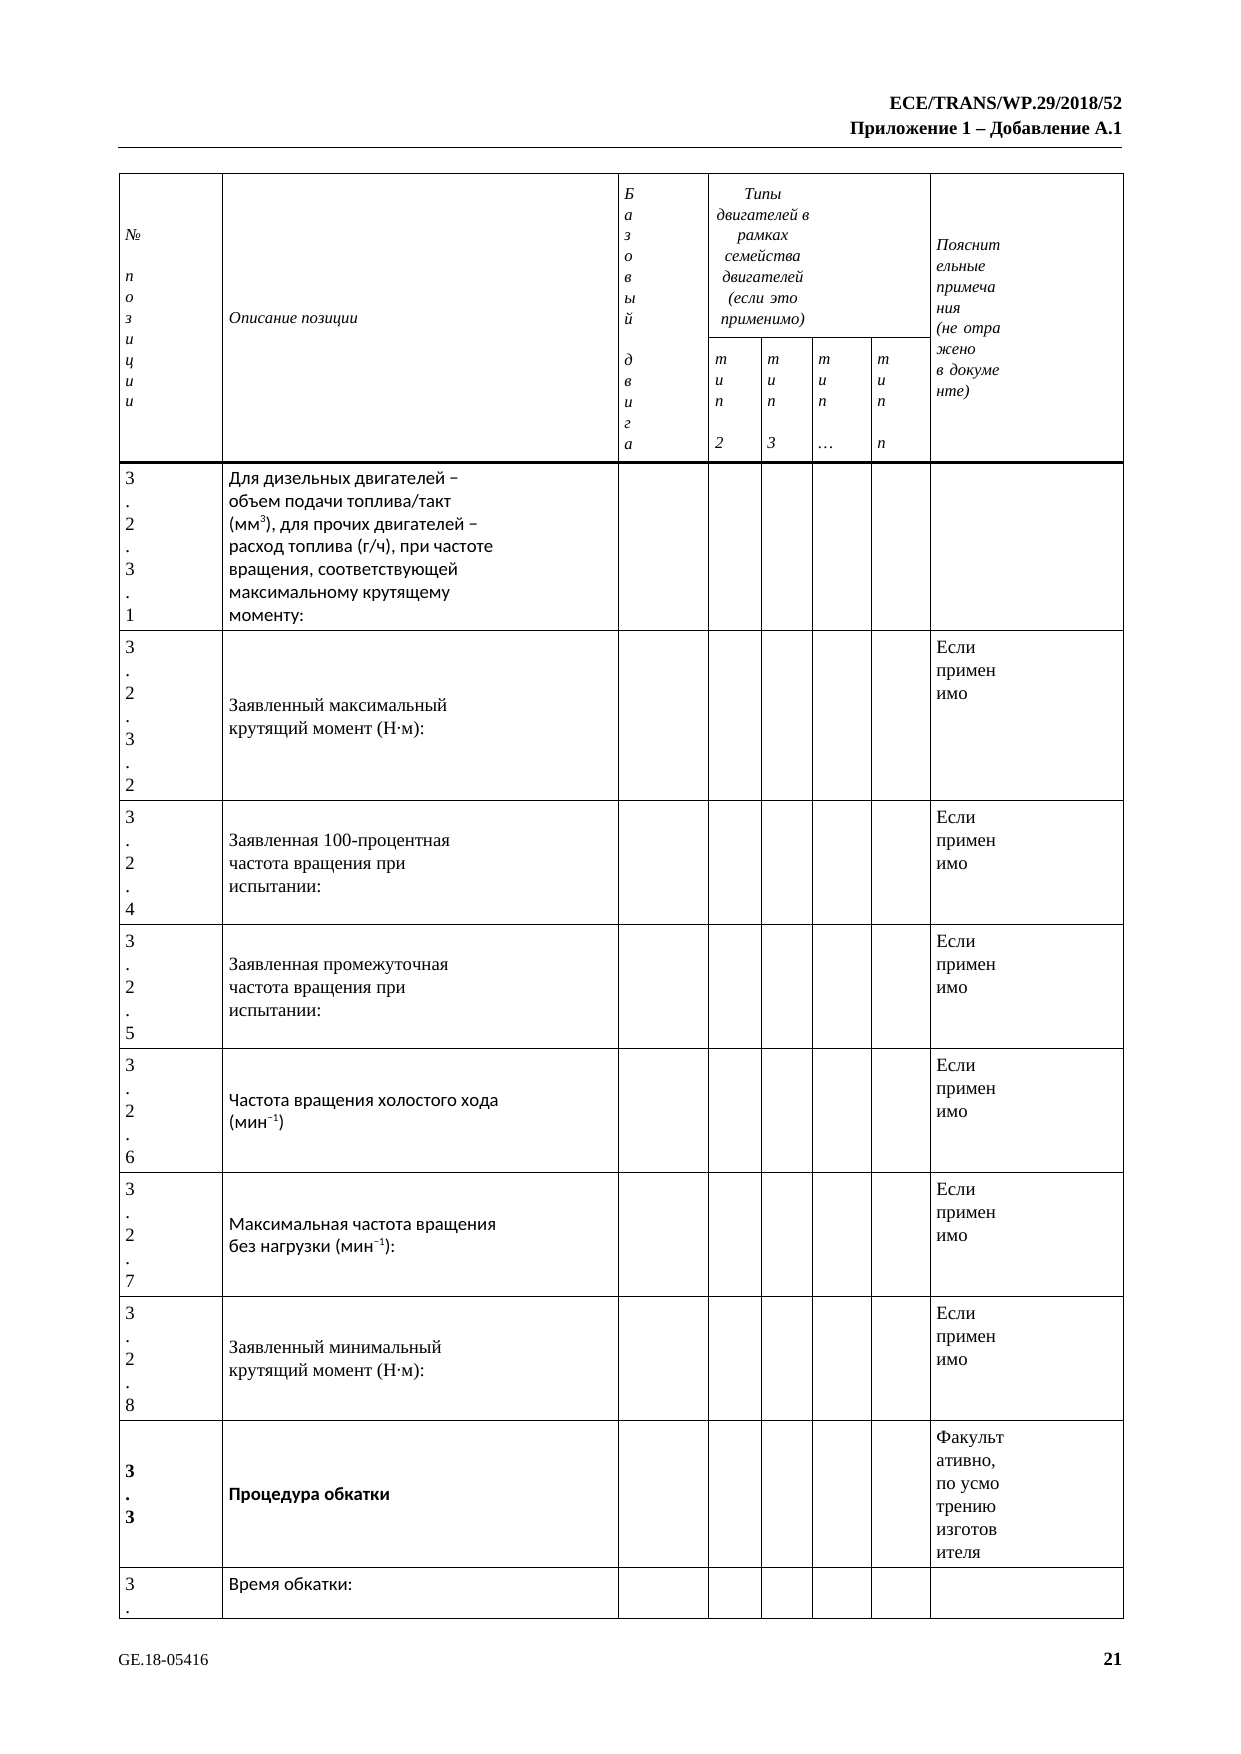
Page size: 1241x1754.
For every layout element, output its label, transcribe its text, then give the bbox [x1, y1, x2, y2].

table_cell 3.2.7 [120, 1173, 222, 1296]
table_cell [619, 1421, 708, 1567]
table_cell [709, 1173, 761, 1296]
table_cell Для дизельных двигателей − объем подачи топлива/такт (мм3), для прочих двигателей − расход топлива (г/ч), при частоте вращения, соответствующей максимальному крутящему моменту: [223, 464, 618, 630]
table_cell [709, 1568, 761, 1618]
table_cell [709, 464, 761, 630]
table_cell Если применимо [931, 1297, 1123, 1420]
table_cell [762, 1421, 812, 1567]
table_cell [872, 1568, 930, 1618]
table_cell Факультативно, по усмотрению изготовителя [931, 1421, 1123, 1567]
table_header Пояснительные примечания (не отражено в документе) [931, 174, 1123, 461]
table_cell 3.3 [120, 1421, 222, 1567]
table_cell [709, 1421, 761, 1567]
table_cell [931, 1568, 1123, 1618]
table_cell тип … [813, 338, 871, 461]
table_cell [813, 1568, 871, 1618]
table_cell Если применимо [931, 925, 1123, 1048]
table_cell [872, 925, 930, 1048]
table_header Описание позиции [223, 174, 618, 461]
table_cell Если применимо [931, 801, 1123, 924]
table_cell Частота вращения холостого хода (мин−1) [223, 1049, 618, 1172]
table_cell [619, 464, 708, 630]
table_cell [813, 1421, 871, 1567]
table_cell 3.2.3.1 [120, 464, 222, 630]
table_cell 3.3.1 [120, 1568, 222, 1618]
table_cell Заявленный минимальный крутящий момент (Н∙м): [223, 1297, 618, 1420]
table_cell 3.2.6 [120, 1049, 222, 1172]
table_header Базовый двигатель/ тип двигателя [619, 174, 708, 461]
table_cell [762, 1049, 812, 1172]
table_cell Если применимо [931, 631, 1123, 800]
table_header Типы двигателей в рамках семейства двигателей (если это применимо) [709, 174, 930, 337]
table_cell [619, 925, 708, 1048]
table_cell Время обкатки: [223, 1568, 618, 1618]
table_cell [709, 1049, 761, 1172]
table_cell [813, 1173, 871, 1296]
table_cell [813, 801, 871, 924]
table_cell [872, 1421, 930, 1567]
table_cell Заявленная 100-процентная частота вращения при испытании: [223, 801, 618, 924]
table_cell [619, 1173, 708, 1296]
table_cell [872, 464, 930, 630]
table_cell [619, 631, 708, 800]
table_cell [709, 925, 761, 1048]
table_cell [813, 925, 871, 1048]
table_cell [762, 1568, 812, 1618]
table_header № позиции [120, 174, 222, 461]
table_cell [709, 631, 761, 800]
table_cell [709, 1297, 761, 1420]
table_cell тип n [872, 338, 930, 461]
table_cell [762, 631, 812, 800]
table_cell [813, 631, 871, 800]
table_cell [709, 801, 761, 924]
table_cell тип 3 [762, 338, 812, 461]
table_cell [872, 1049, 930, 1172]
table_cell [619, 1297, 708, 1420]
table_cell [762, 464, 812, 630]
table_cell [762, 1173, 812, 1296]
table_cell 3.2.8 [120, 1297, 222, 1420]
table_cell 3.2.4 [120, 801, 222, 924]
table_cell Заявленная промежуточная частота вращения при испытании: [223, 925, 618, 1048]
table_cell [872, 1297, 930, 1420]
table_cell [872, 631, 930, 800]
table_cell тип 2 [709, 338, 761, 461]
table_cell [813, 464, 871, 630]
table_cell [813, 1297, 871, 1420]
table_cell [762, 801, 812, 924]
table_cell Максимальная частота вращения без нагрузки (мин−1): [223, 1173, 618, 1296]
table_cell [931, 464, 1123, 630]
table_cell Если применимо [931, 1049, 1123, 1172]
table_cell [619, 1049, 708, 1172]
table_cell 3.2.3.2 [120, 631, 222, 800]
table_cell [872, 801, 930, 924]
table_cell [619, 801, 708, 924]
table_cell [762, 1297, 812, 1420]
table_cell Если применимо [931, 1173, 1123, 1296]
table_cell 3.2.5 [120, 925, 222, 1048]
table_cell [813, 1049, 871, 1172]
table_cell [762, 925, 812, 1048]
table_cell Заявленный максимальный крутящий момент (Н∙м): [223, 631, 618, 800]
table_cell [619, 1568, 708, 1618]
table_cell Процедура обкатки [223, 1421, 618, 1567]
table_cell [872, 1173, 930, 1296]
